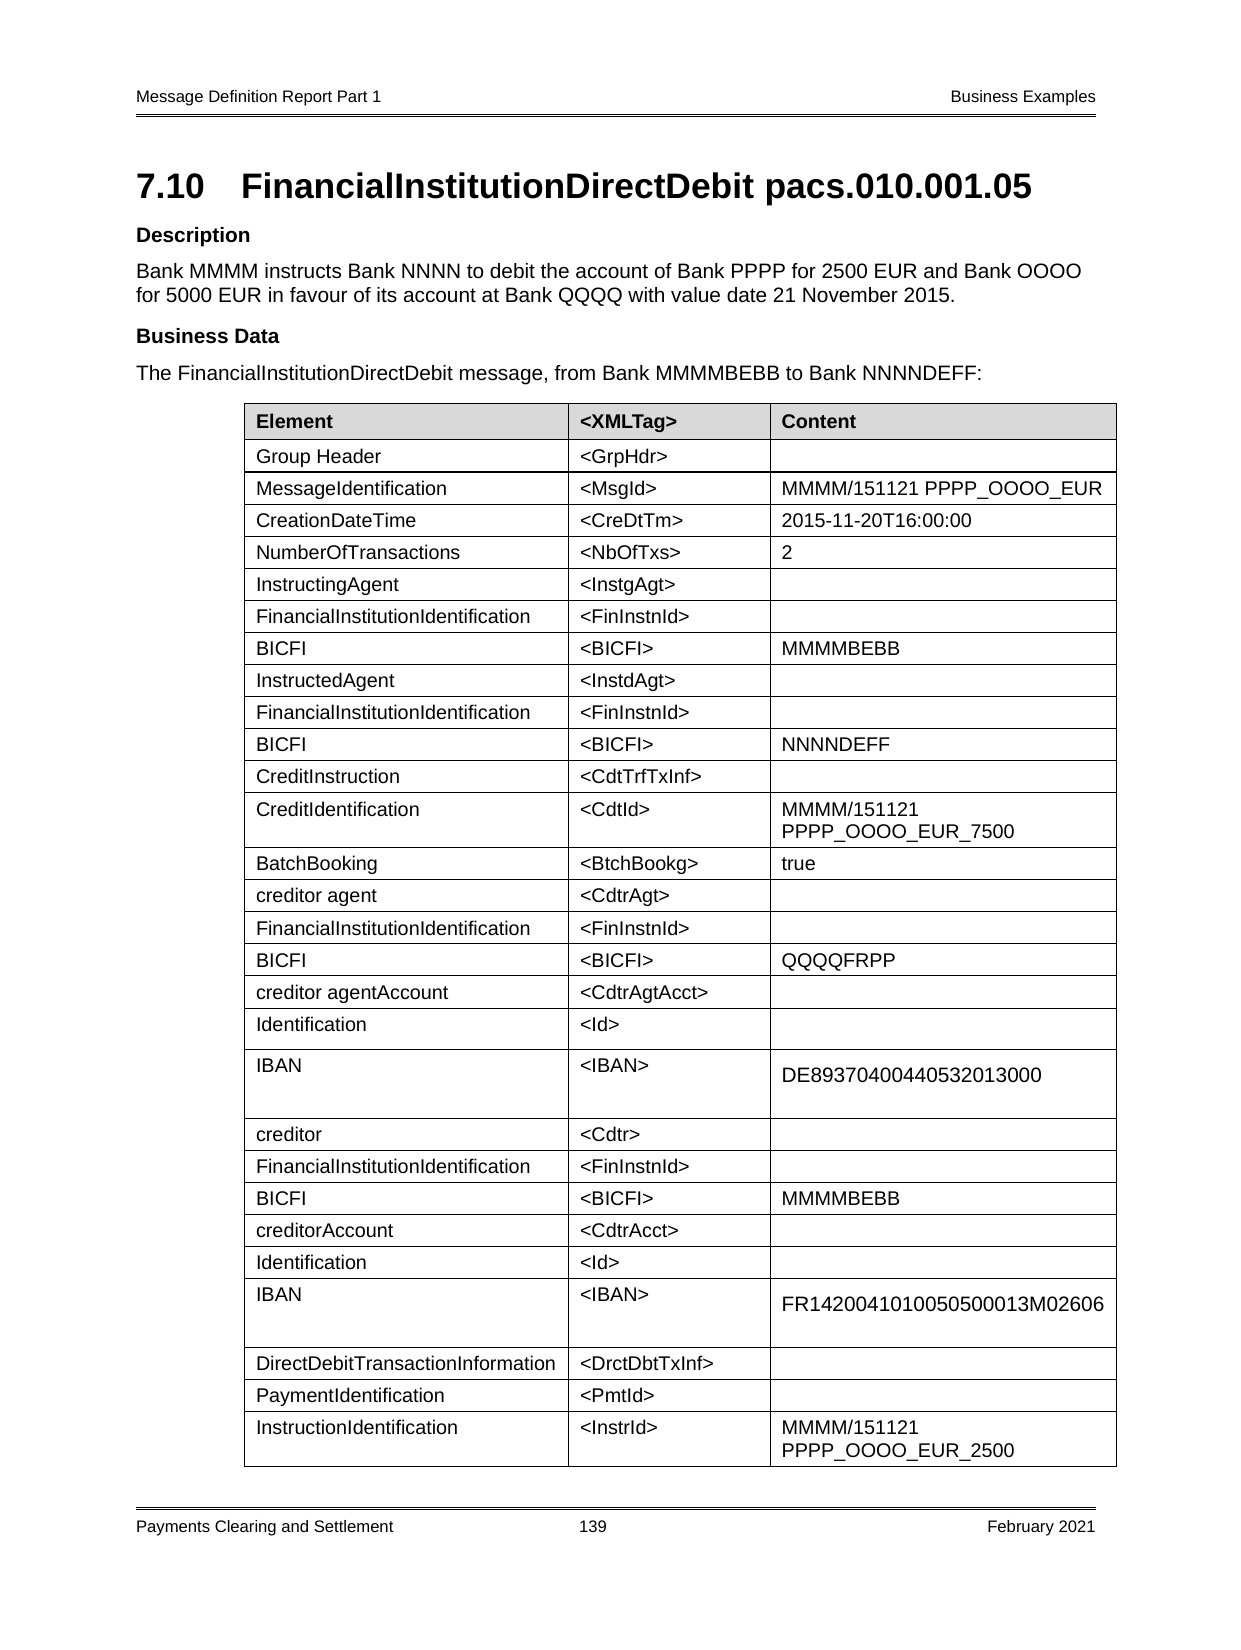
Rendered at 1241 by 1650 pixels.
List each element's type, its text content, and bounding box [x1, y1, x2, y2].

text Bank MMMM instructs Bank NNNN to debit the account of Bank PPPP for 2500 EUR and Bank OOOO for 5000 EUR in favour of its account at Bank QQQQ with value date 21 November 2015. [136, 259, 1104, 307]
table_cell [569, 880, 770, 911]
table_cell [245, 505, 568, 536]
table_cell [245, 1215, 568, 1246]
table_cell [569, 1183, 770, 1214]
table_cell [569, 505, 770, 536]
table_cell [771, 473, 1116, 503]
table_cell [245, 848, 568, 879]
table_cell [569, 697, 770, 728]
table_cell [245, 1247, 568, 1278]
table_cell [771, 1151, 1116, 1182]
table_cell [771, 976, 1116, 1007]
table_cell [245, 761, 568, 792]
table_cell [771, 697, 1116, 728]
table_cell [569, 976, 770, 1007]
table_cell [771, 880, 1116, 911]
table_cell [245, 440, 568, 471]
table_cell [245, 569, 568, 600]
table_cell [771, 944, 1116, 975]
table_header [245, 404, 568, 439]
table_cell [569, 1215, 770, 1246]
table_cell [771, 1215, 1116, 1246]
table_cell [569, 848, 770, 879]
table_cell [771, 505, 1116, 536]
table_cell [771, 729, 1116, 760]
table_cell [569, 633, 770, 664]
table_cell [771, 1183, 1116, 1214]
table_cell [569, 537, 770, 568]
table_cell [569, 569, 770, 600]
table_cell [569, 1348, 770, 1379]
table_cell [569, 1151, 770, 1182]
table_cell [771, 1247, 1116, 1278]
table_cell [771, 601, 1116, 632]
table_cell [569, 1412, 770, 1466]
text Business Data [136, 324, 1104, 348]
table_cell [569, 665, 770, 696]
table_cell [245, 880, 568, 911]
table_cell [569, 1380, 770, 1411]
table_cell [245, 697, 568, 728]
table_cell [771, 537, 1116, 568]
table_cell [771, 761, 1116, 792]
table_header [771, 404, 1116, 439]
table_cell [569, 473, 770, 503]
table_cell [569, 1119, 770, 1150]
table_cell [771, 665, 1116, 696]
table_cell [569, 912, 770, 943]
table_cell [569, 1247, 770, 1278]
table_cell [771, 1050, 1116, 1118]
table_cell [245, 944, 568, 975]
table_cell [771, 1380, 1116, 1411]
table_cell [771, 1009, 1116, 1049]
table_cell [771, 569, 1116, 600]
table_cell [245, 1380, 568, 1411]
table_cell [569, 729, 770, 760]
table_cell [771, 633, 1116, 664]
subtitle FinancialInstitutionDirectDebit pacs.010.001.05 [136, 166, 1104, 206]
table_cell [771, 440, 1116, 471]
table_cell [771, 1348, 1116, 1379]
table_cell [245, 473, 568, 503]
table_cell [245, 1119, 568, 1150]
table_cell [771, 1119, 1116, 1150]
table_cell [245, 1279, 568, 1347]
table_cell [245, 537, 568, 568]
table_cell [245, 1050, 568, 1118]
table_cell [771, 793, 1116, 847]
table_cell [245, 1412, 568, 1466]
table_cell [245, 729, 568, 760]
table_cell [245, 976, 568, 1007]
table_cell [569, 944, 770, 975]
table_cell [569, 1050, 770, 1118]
text The FinancialInstitutionDirectDebit message, from Bank MMMMBEBB to Bank NNNNDEFF: [136, 360, 1104, 384]
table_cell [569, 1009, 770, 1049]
text Description [136, 223, 1104, 247]
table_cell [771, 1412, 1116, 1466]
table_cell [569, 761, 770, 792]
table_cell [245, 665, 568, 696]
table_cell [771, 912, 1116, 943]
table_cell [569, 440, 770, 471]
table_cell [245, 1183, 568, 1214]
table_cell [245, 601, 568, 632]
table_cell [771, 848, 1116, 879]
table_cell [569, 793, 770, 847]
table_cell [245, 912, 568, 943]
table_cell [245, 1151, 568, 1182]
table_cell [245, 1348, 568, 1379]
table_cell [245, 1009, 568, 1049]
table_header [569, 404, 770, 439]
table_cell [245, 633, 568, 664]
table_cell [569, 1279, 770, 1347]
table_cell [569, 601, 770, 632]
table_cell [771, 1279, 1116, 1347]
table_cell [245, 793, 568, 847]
